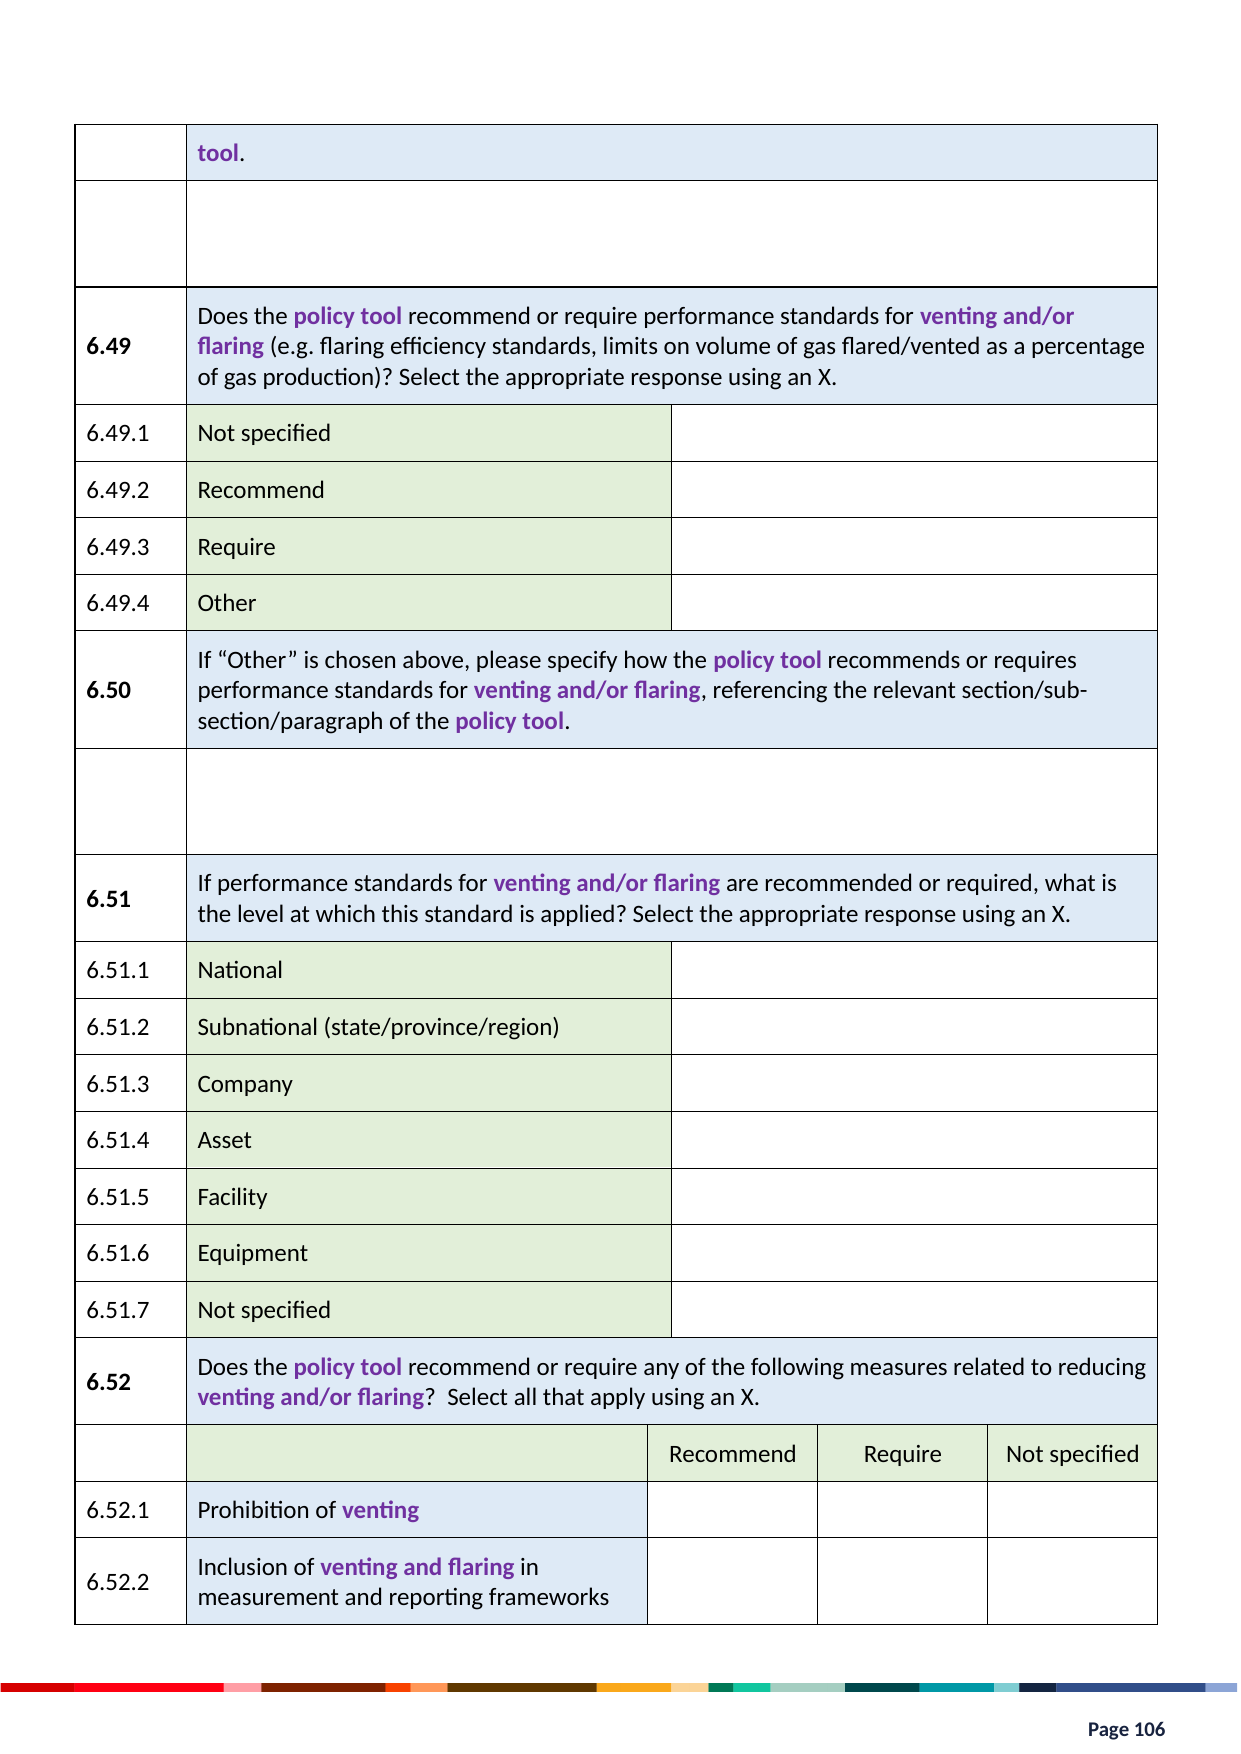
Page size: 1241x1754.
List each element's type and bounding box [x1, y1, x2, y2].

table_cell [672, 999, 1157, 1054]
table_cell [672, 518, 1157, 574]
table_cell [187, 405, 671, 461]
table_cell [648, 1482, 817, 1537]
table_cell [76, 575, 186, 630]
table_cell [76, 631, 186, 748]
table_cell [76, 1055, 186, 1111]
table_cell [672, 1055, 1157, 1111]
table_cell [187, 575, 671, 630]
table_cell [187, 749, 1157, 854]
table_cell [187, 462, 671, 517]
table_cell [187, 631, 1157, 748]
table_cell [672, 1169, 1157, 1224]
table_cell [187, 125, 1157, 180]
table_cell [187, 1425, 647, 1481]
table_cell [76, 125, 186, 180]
picture [0, 1683, 1236, 1692]
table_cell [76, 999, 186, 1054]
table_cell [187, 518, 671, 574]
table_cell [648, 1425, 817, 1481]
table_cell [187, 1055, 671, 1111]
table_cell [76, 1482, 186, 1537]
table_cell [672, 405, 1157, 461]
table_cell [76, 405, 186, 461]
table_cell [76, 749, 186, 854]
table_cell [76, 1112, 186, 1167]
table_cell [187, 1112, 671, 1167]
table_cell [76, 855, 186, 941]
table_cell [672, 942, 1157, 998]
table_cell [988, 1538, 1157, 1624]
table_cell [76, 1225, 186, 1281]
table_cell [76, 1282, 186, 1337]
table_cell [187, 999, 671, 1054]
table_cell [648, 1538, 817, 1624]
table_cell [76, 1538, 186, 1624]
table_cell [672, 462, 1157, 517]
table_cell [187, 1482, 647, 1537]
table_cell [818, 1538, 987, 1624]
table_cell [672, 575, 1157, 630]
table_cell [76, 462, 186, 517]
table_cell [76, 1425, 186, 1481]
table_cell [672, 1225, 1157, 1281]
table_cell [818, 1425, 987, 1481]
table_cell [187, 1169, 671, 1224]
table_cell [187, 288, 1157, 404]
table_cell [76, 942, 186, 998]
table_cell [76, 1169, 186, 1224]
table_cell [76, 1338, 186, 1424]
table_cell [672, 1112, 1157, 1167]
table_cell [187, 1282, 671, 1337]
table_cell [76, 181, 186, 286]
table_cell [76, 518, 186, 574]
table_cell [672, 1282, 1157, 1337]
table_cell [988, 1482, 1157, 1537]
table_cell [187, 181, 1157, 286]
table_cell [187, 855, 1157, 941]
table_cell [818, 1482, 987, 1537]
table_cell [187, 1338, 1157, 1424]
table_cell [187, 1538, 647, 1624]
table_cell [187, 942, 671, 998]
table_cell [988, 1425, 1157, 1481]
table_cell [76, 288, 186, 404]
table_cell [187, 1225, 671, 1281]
